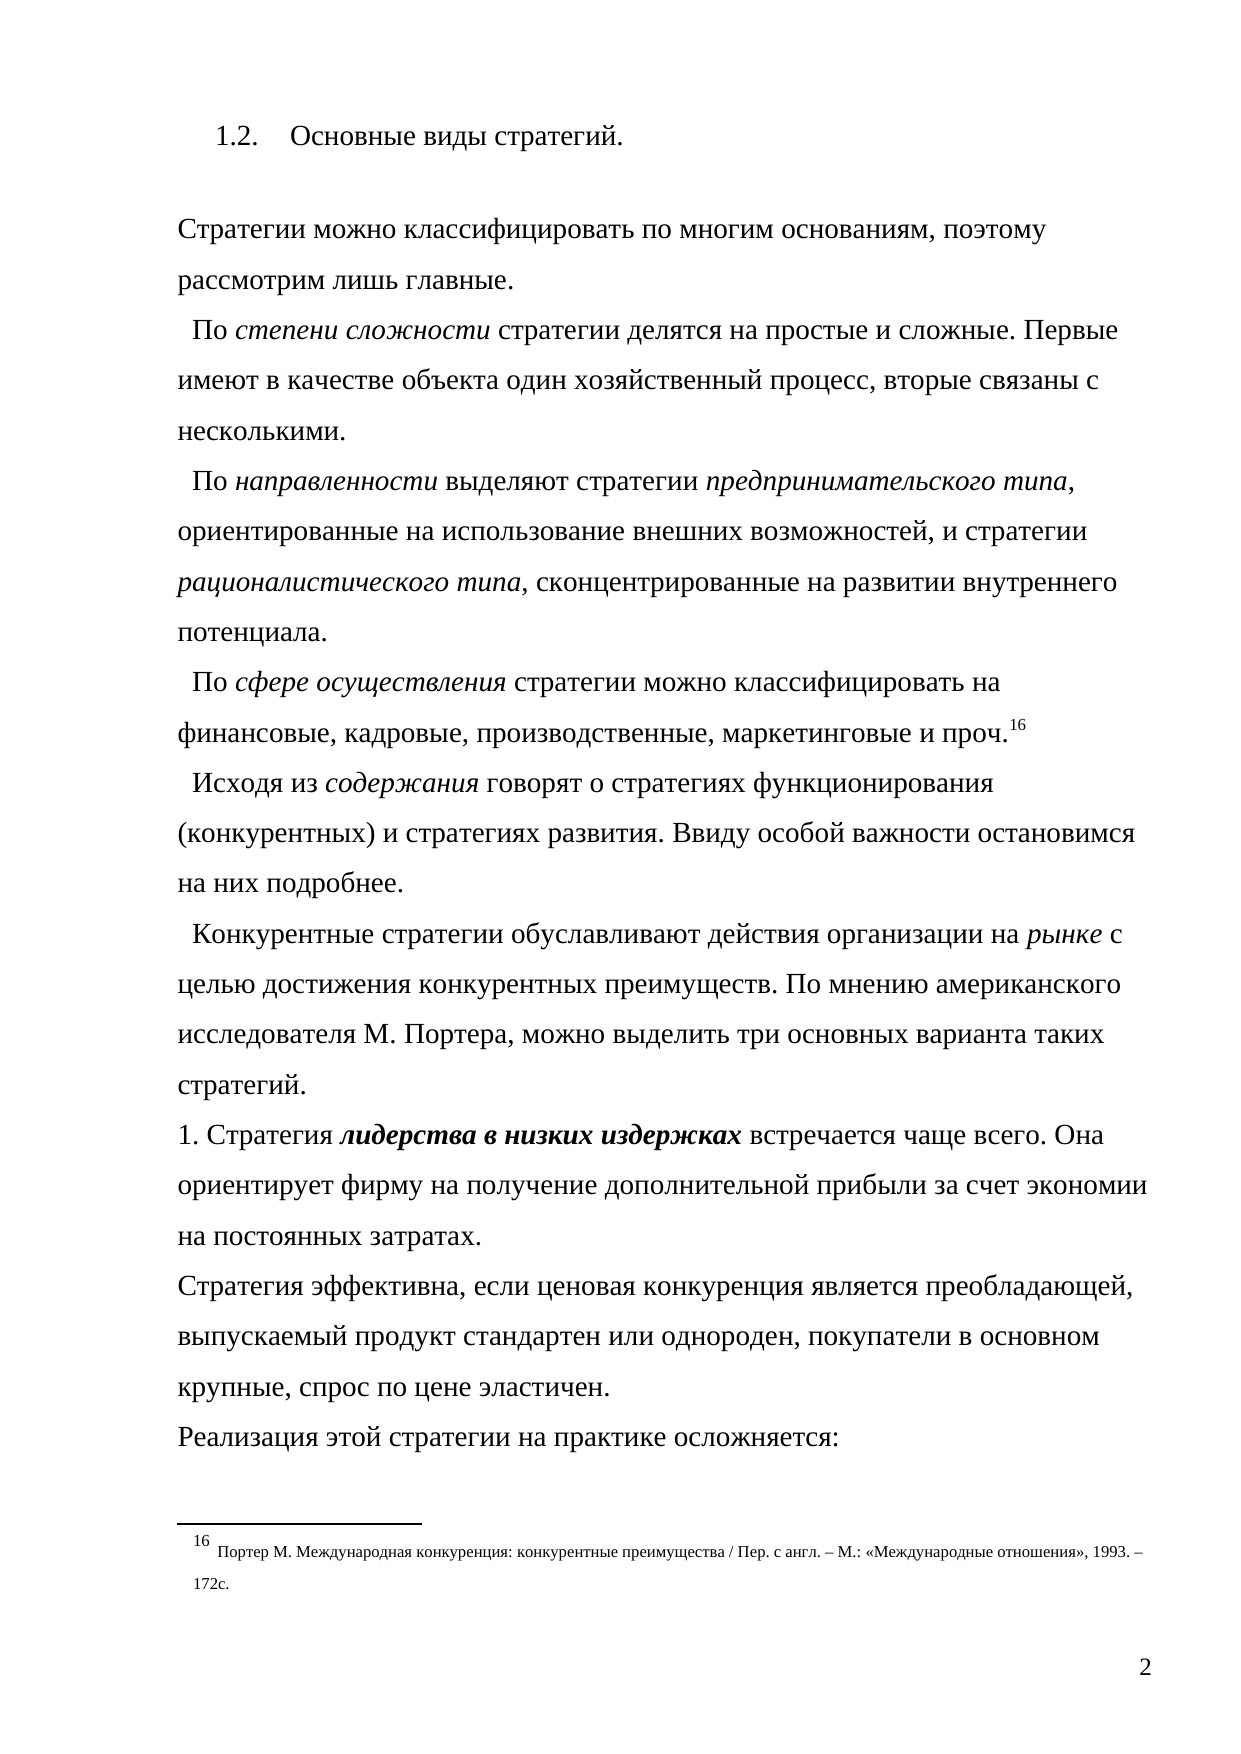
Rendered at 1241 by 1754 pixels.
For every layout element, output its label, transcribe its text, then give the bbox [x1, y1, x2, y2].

text Реализация этой стратегии на практике осложняется: [177, 1419, 1152, 1453]
text По направленности выделяют стратегии предпринимательского типа, ориентированные на использование внешних возможностей, и стратегии рационалистического типа, сконцентрированные на развитии внутреннего потенциала. [177, 463, 1152, 648]
text Стратегии можно классифицировать по многим основаниям, поэтому рассмотрим лишь главные. [177, 212, 1152, 295]
text 1. Стратегия лидерства в низких издержках встречается чаще всего. Она ориентирует фирму на получение дополнительной прибыли за счет экономии на постоянных затратах. [177, 1117, 1152, 1251]
text По степени сложности стратегии делятся на простые и сложные. Первые имеют в качестве объекта один хозяйственный процесс, вторые связаны с несколькими. [177, 312, 1152, 446]
text По сфере осуществления стратегии можно классифицировать на финансовые, кадровые, производственные, маркетинговые и проч. [177, 664, 1152, 748]
text Конкурентные стратегии обуславливают действия организации на рынке с целью достижения конкурентных преимуществ. По мнению американского исследователя М. Портера, можно выделить три основных варианта таких стратегий. [177, 916, 1152, 1100]
list Основные виды стратегий. [215, 118, 1152, 152]
text Стратегия эффективна, если ценовая конкуренция является преобладающей, выпускаемый продукт стандартен или однороден, покупатели в основном крупные, спрос по цене эластичен. [177, 1268, 1152, 1402]
text Исходя из содержания говорят о стратегиях функционирования (конкурентных) и стратегиях развития. Ввиду особой важности остановимся на них подробнее. [177, 765, 1152, 899]
